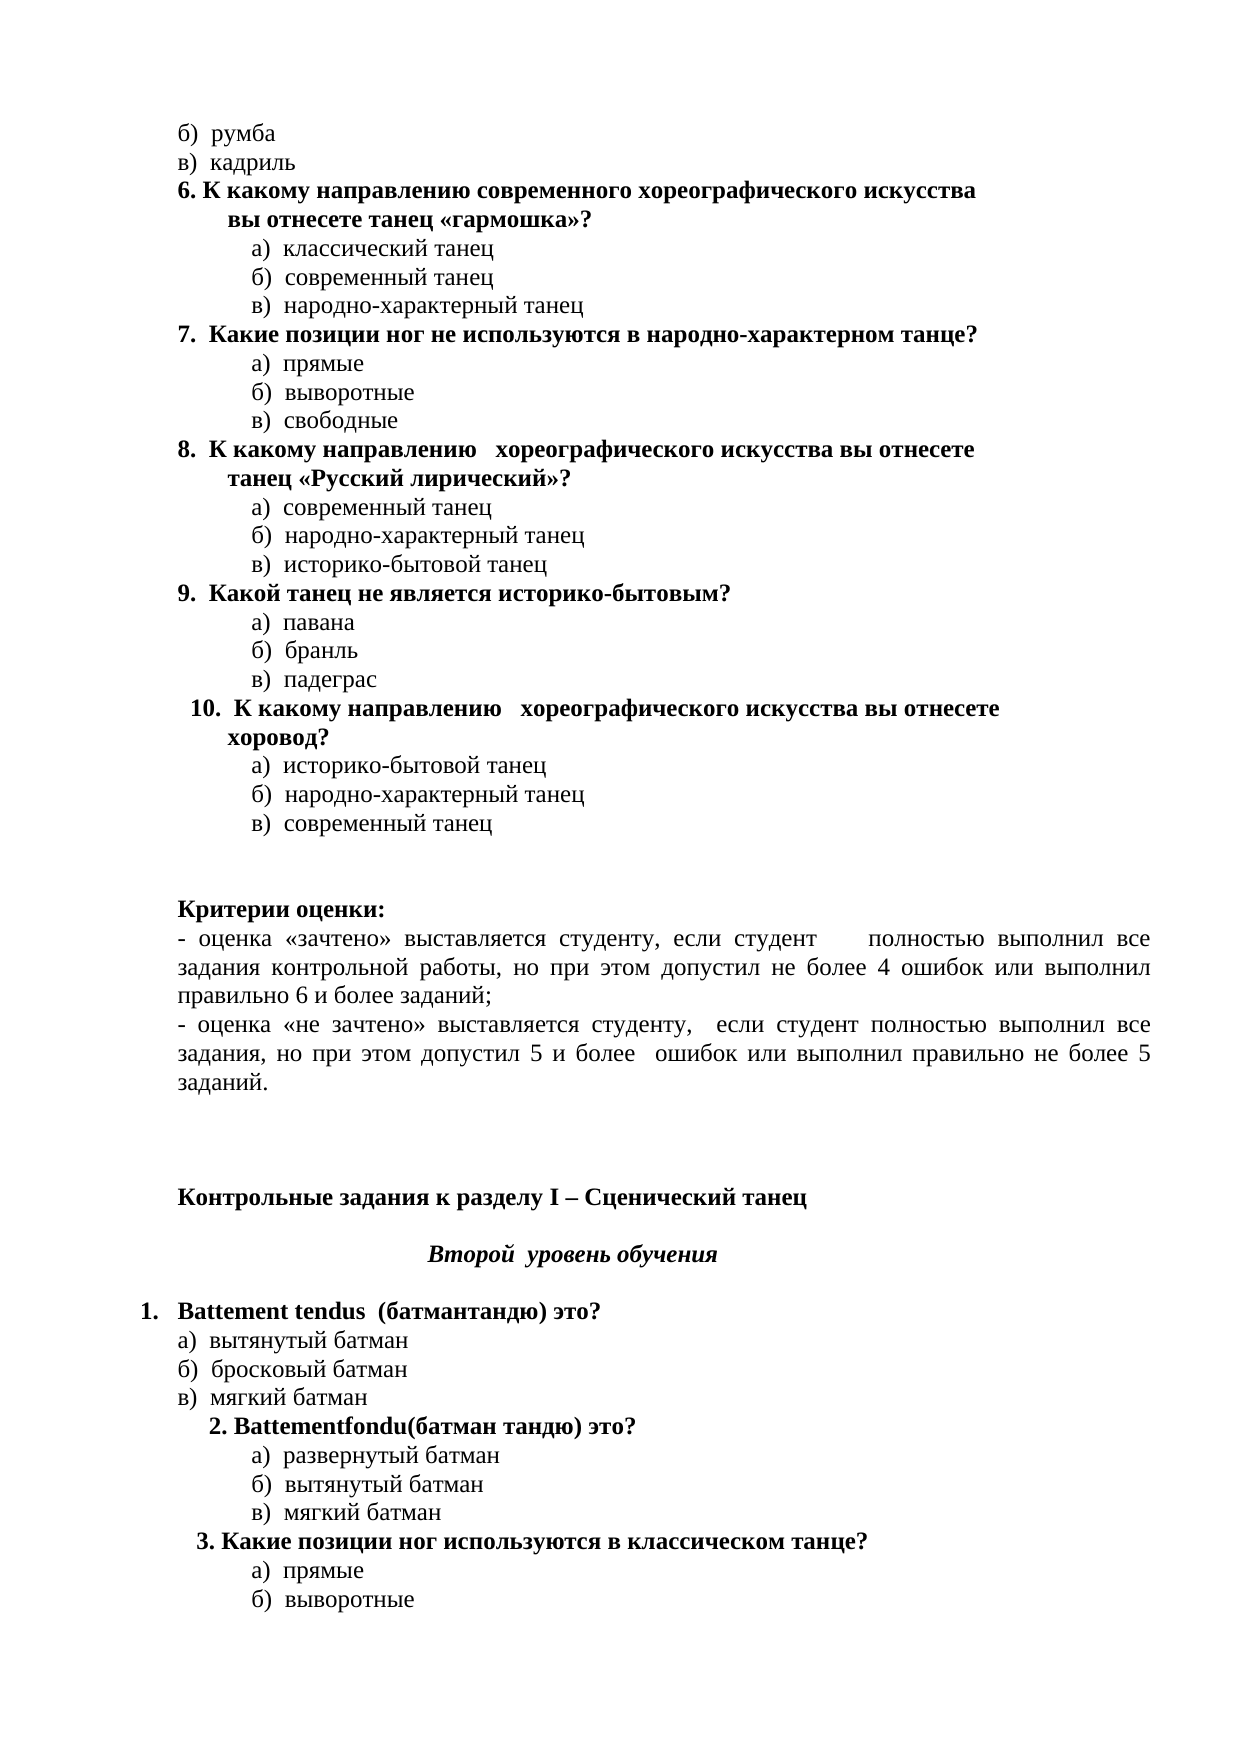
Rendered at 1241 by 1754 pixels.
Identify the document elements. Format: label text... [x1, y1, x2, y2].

text 9. Какой танец не является историко-бытовым? [177, 578, 1152, 607]
text б) бросковый батман [177, 1354, 1152, 1382]
text в) падеграс [177, 664, 1152, 693]
text в) мягкий батман [177, 1382, 1152, 1411]
text - оценка «не зачтено» выставляется студенту, если студент полностью выполнил все задания, но при этом допустил 5 и более ошибок или выполнил правильно не более 5 заданий. [177, 1009, 1152, 1096]
text в) современный танец [177, 808, 1152, 837]
text б) народно-характерный танец [177, 779, 1152, 808]
text 2. Вattementfondu(батман тандю) это? [177, 1411, 1152, 1440]
text б) бранль [177, 636, 1152, 664]
list Вattement tendus (батмантандю) это? [140, 1296, 1152, 1325]
text в) историко-бытовой танец [177, 549, 1152, 578]
text 10. К какому направлению хореографического искусства вы отнесете [177, 693, 1152, 722]
text а) павана [177, 607, 1152, 636]
text в) мягкий батман [177, 1497, 1152, 1526]
text - оценка «зачтено» выставляется студенту, если студент полностью выполнил все задания контрольной работы, но при этом допустил не более 4 ошибок или выполнил правильно 6 и более заданий; [177, 923, 1152, 1009]
text танец «Русский лирический»? [177, 463, 1152, 492]
text а) современный танец [177, 492, 1152, 521]
text б) вытянутый батман [177, 1469, 1152, 1497]
text хоровод? [177, 722, 1152, 751]
text 7. Какие позиции ног не используются в народно-характерном танце? [177, 319, 1152, 348]
text б) выворотные [177, 1584, 1152, 1612]
text а) историко-бытовой танец [177, 751, 1152, 779]
text б) народно-характерный танец [177, 521, 1152, 549]
text а) классический танец [177, 233, 1152, 262]
text а) развернутый батман [177, 1440, 1152, 1469]
text б) выворотные [177, 377, 1152, 406]
text в) народно-характерный танец [177, 291, 1152, 319]
text 6. К какому направлению современного хореографического искусства [177, 176, 1152, 204]
text 8. К какому направлению хореографического искусства вы отнесете [177, 434, 1152, 463]
text Контрольные задания к разделу I – Сценический танец [177, 1182, 1152, 1211]
text Критерии оценки: [177, 894, 1152, 923]
text а) вытянутый батман [177, 1325, 1152, 1354]
text Второй уровень обучения [177, 1239, 1152, 1267]
text 3. Какие позиции ног используются в классическом танце? [177, 1526, 1152, 1555]
text в) свободные [177, 406, 1152, 434]
text б) современный танец [177, 262, 1152, 291]
text а) прямые [177, 348, 1152, 377]
text вы отнесете танец «гармошка»? [177, 204, 1152, 233]
text б) румба [177, 118, 1152, 147]
text а) прямые [177, 1555, 1152, 1584]
text в) кадриль [177, 147, 1152, 176]
